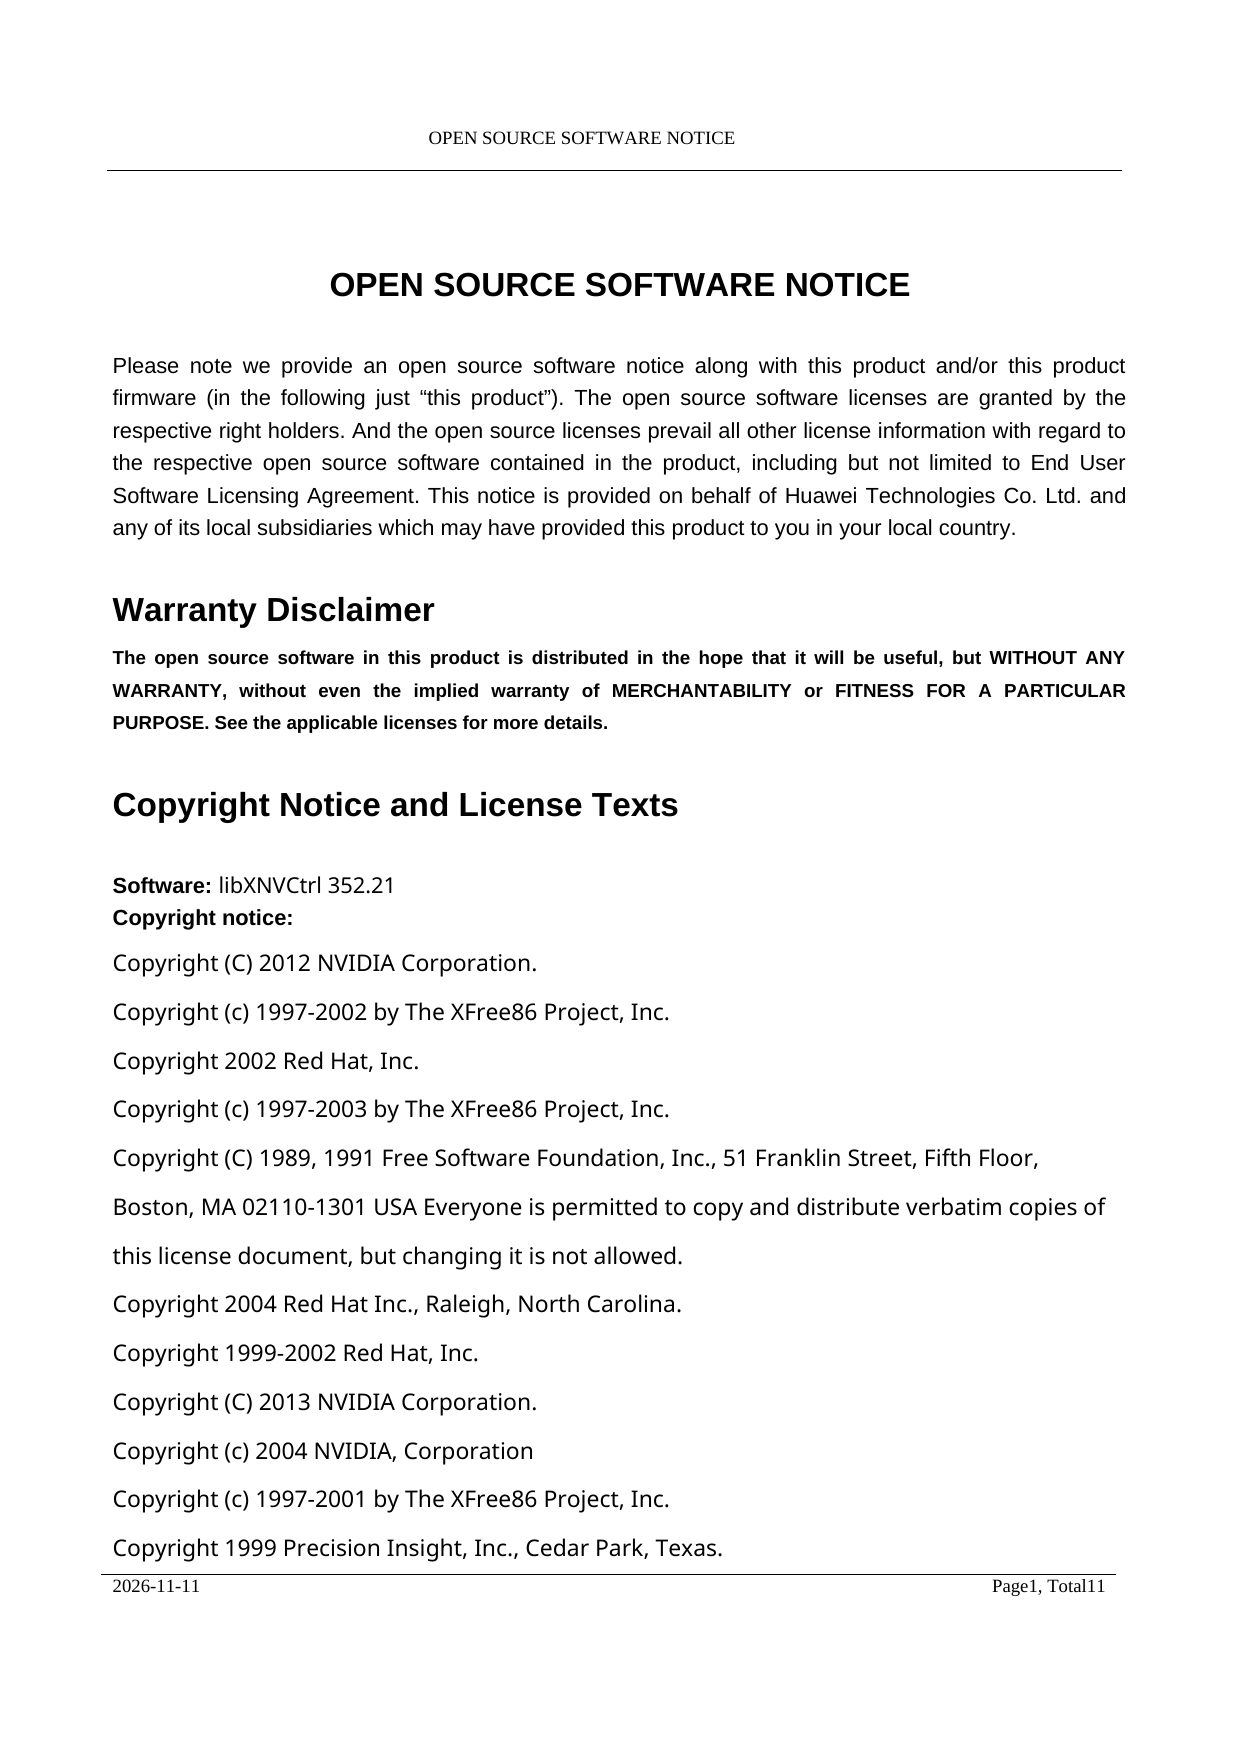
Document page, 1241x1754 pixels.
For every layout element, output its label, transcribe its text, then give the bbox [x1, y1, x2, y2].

text Please note we provide an open source software notice along with this product and/or this product firmware (in the following just “this product”). The open source software licenses are granted by the respective right holders. And the open source licenses prevail all other license information with regard to the respective open source software contained in the product, including but not limited to End User Software Licensing Agreement. This notice is provided on behalf of Huawei Technologies Co. Ltd. and any of its local subsidiaries which may have provided this product to you in your local country. [112, 349, 1128, 544]
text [112, 947, 1128, 1564]
text OPEN SOURCE SOFTWARE NOTICE [112, 251, 1128, 316]
text The open source software in this product is distributed in the hope that it will be useful, but WITHOUT ANY WARRANTY, without even the implied warranty of MERCHANTABILITY or FITNESS FOR A PARTICULAR PURPOSE. See the applicable licenses for more details. [112, 641, 1128, 739]
text Copyright notice: [112, 901, 1128, 934]
text Copyright Notice and License Texts [112, 771, 1128, 836]
text Software: libXNVCtrl 352.21 [112, 869, 1128, 901]
text Warranty Disclaimer [112, 576, 1128, 641]
